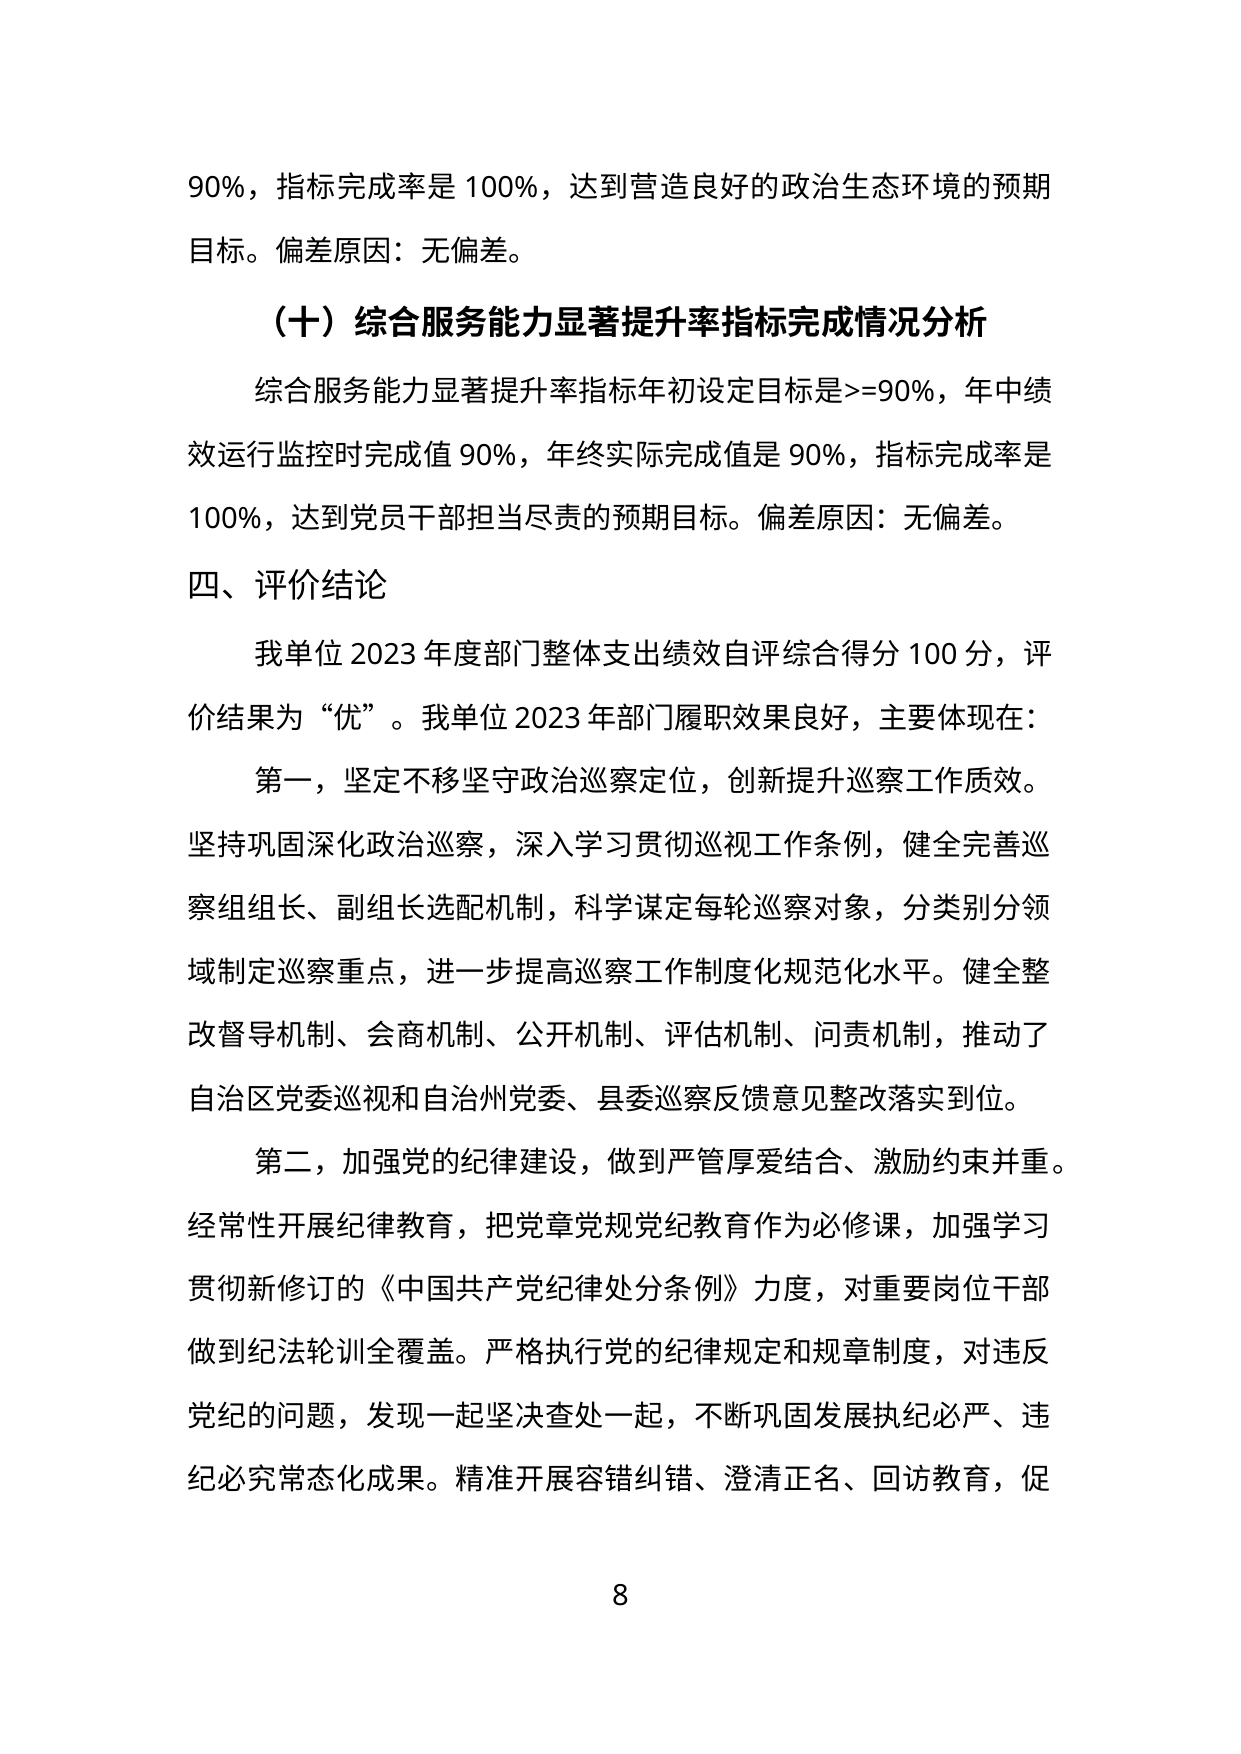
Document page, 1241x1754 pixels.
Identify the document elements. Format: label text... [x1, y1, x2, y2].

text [187, 163, 1053, 269]
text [187, 1139, 1053, 1498]
subtitle 四、评价结论 [187, 559, 1053, 607]
text 我单位2023年度部门整体支出绩效自评综合得分100分，评价结果为“优”。我单位2023年部门履职效果良好，主要体现在： [187, 631, 1053, 737]
text 第一，坚定不移坚守政治巡察定位，创新提升巡察工作质效。坚持巩固深化政治巡察，深入学习贯彻巡视工作条例，健全完善巡察组组长、副组长选配机制，科学谋定每轮巡察对象，分类别分领域制定巡察重点，进一步提高巡察工作制度化规范化水平。健全整改督导机制、会商机制、公开机制、评估机制、问责机制，推动了自治区党委巡视和自治州党委、县委巡察反馈意见整改落实到位。 [187, 758, 1053, 1117]
subtitle （十）综合服务能力显著提升率指标完成情况分析 [187, 296, 1053, 344]
text 综合服务能力显著提升率指标年初设定目标是>=90%，年中绩效运行监控时完成值90%，年终实际完成值是90%，指标完成率是100%，达到党员干部担当尽责的预期目标。偏差原因：无偏差。 [187, 368, 1053, 537]
